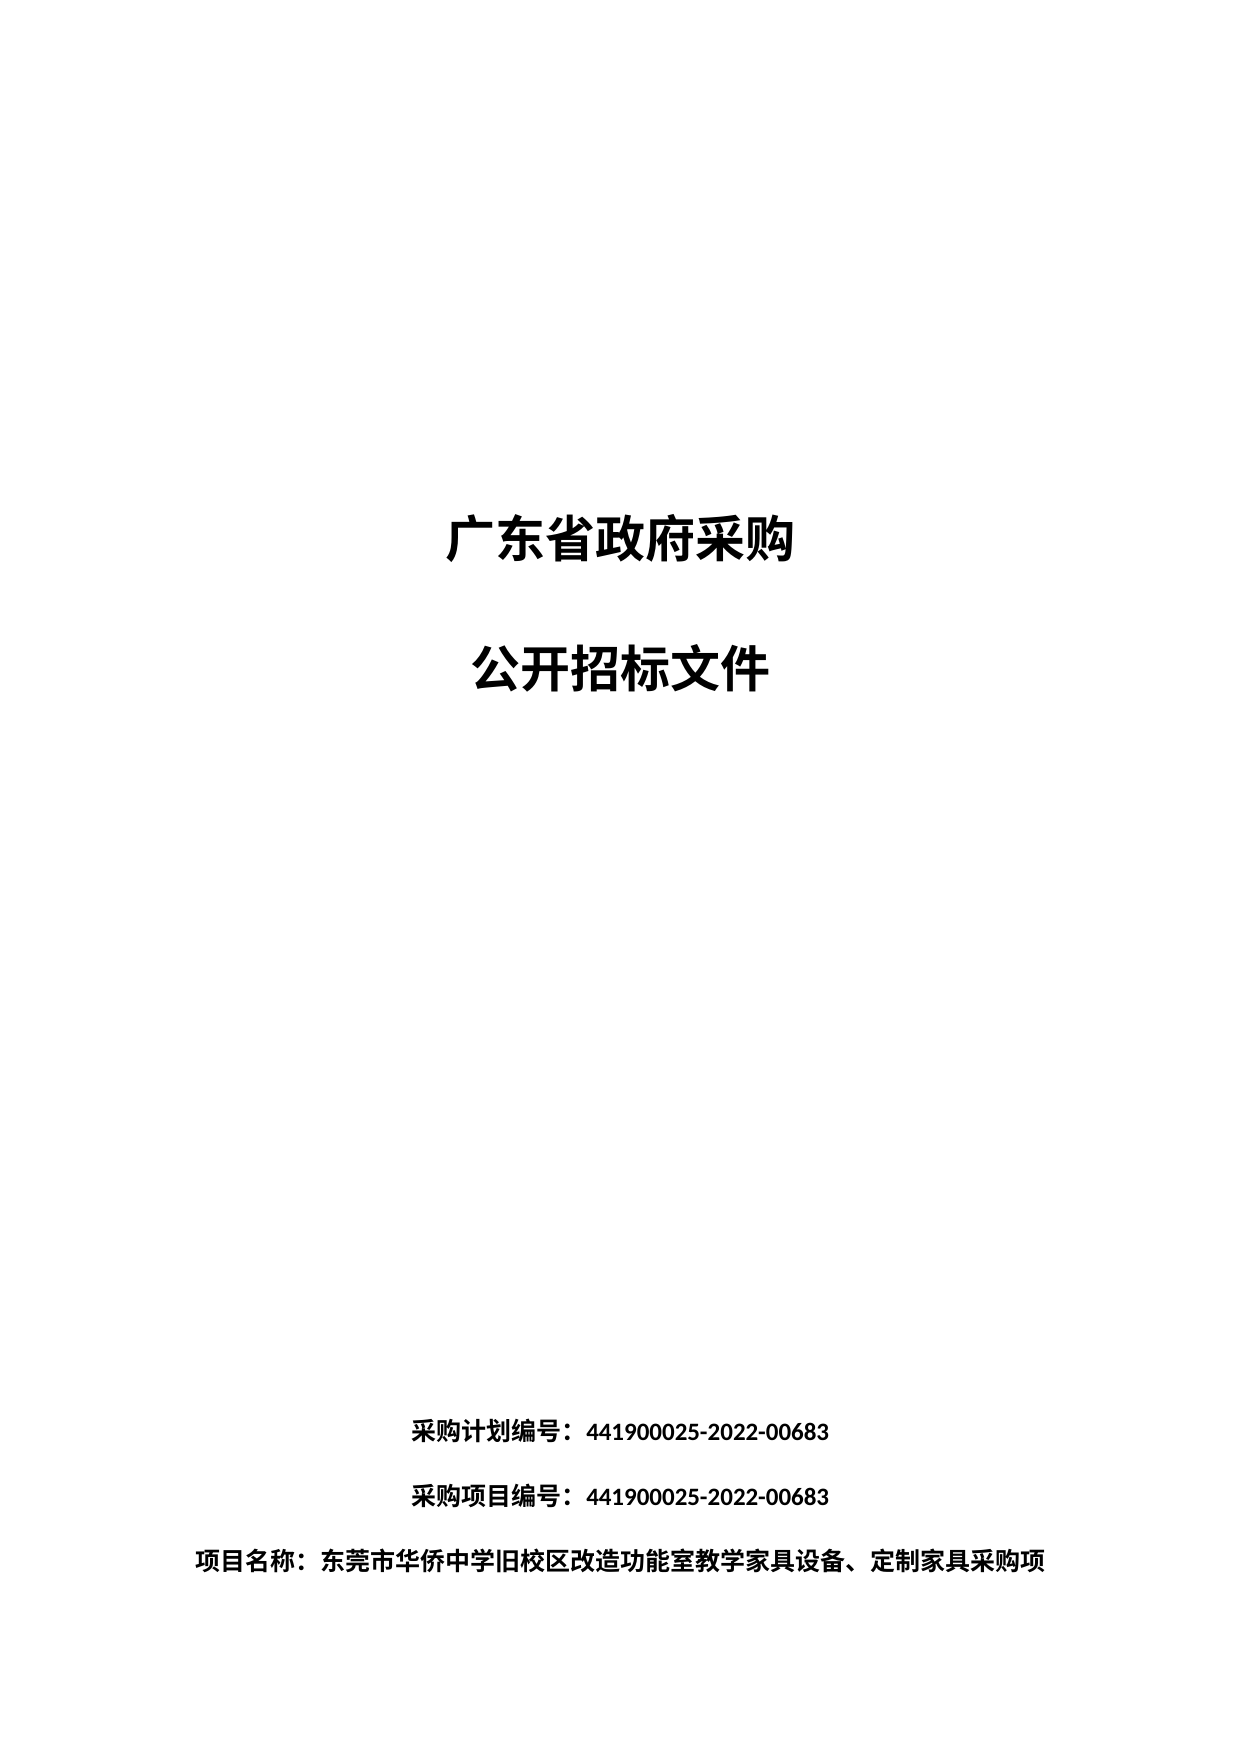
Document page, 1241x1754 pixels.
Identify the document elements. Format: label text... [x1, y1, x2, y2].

text 公开招标文件 [187, 617, 1053, 1397]
text 广东省政府采购 [187, 487, 1053, 584]
text 采购项目编号：441900025-2022-00683 [187, 1462, 1053, 1527]
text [187, 1527, 1053, 1592]
text 采购计划编号：441900025-2022-00683 [187, 1397, 1053, 1462]
